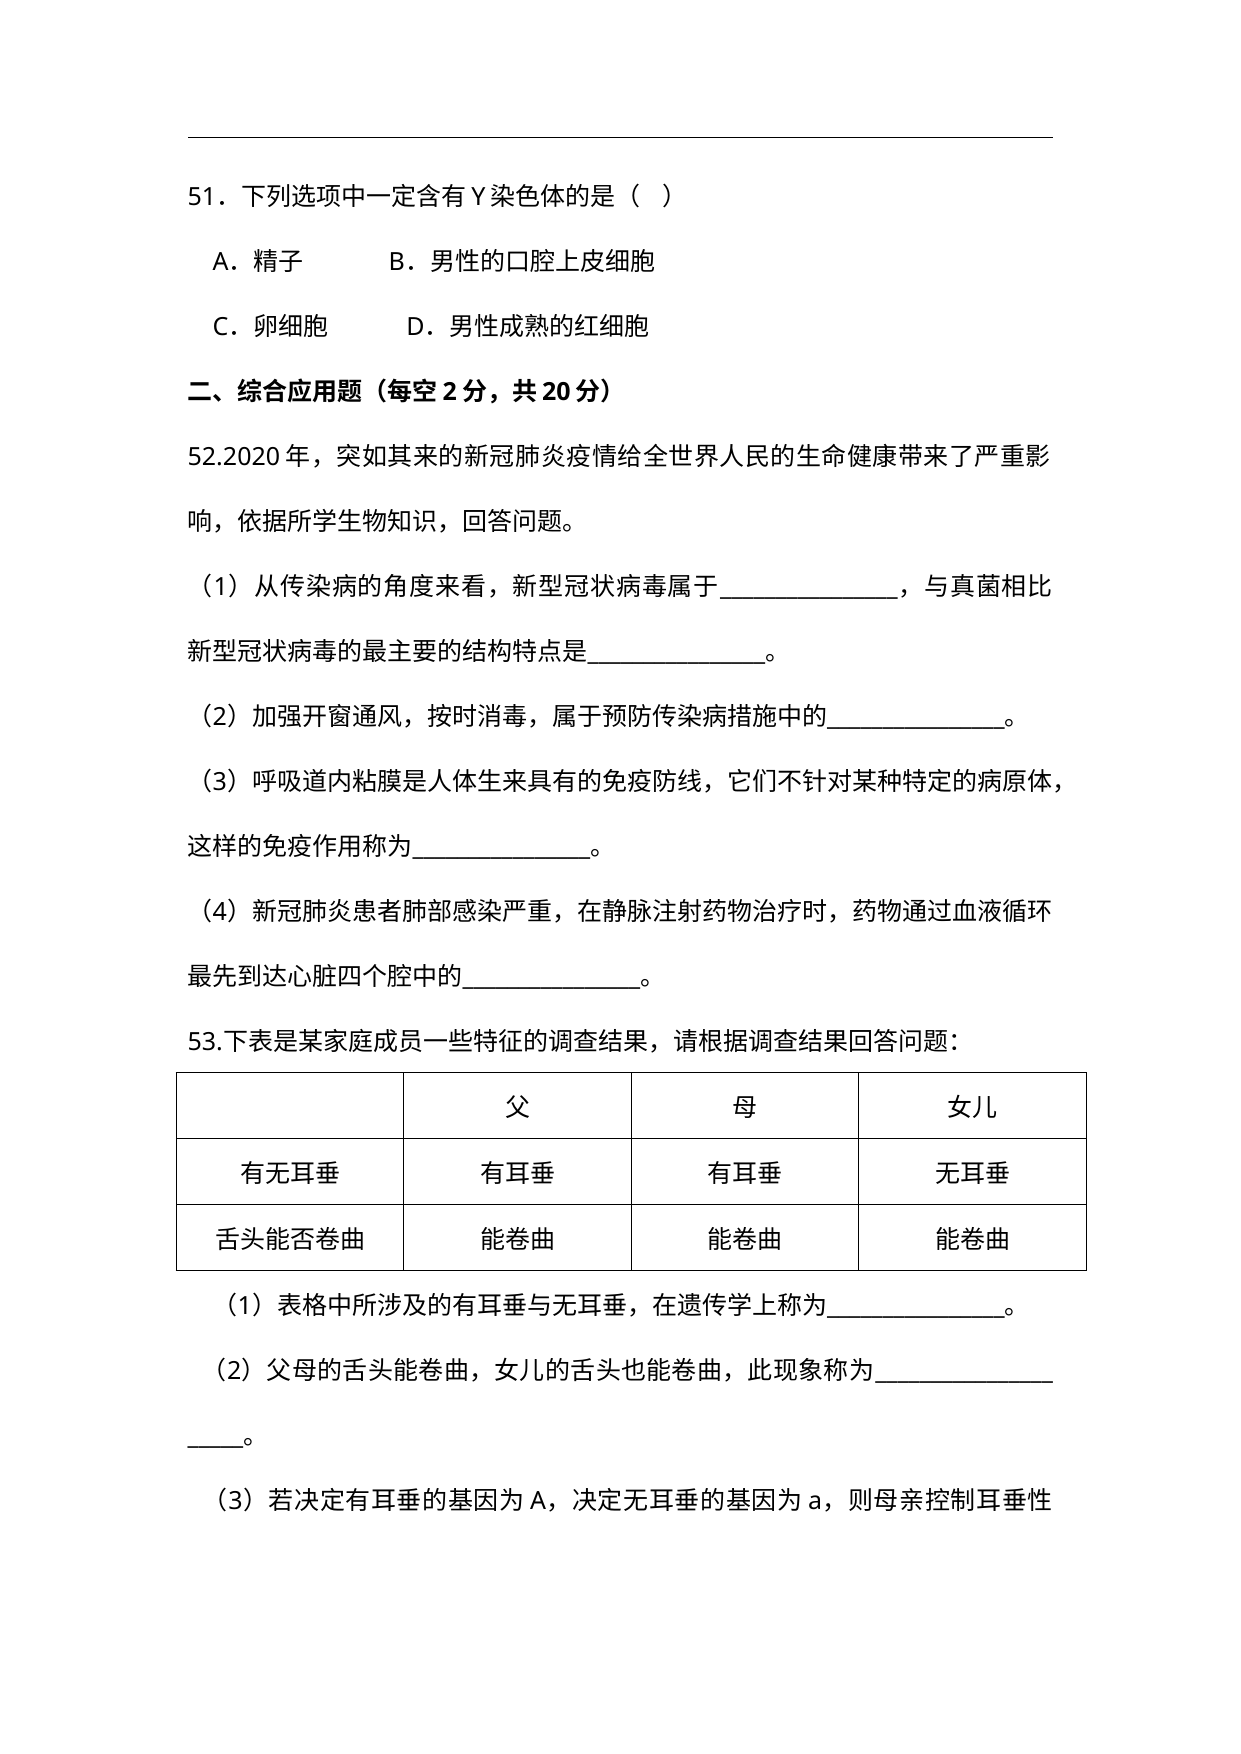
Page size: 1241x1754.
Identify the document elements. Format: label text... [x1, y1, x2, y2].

table_cell 能卷曲 [632, 1205, 858, 1270]
text （4）新冠肺炎患者肺部感染严重，在静脉注射药物治疗时，药物通过血液循环最先到达心脏四个腔中的________________。 [187, 877, 1053, 1007]
text C．卵细胞 D．男性成熟的红细胞 [187, 292, 1053, 357]
text （2）父母的舌头能卷曲，女儿的舌头也能卷曲，此现象称为_____________________。 [187, 1336, 1053, 1466]
text 53.下表是某家庭成员一些特征的调查结果，请根据调查结果回答问题： [187, 1007, 1053, 1072]
table_cell 有耳垂 [404, 1139, 631, 1204]
table_cell 舌头能否卷曲 [177, 1205, 403, 1270]
table_header 母 [632, 1073, 858, 1138]
table_cell 无耳垂 [859, 1139, 1086, 1204]
table_header 父 [404, 1073, 631, 1138]
table_header 女儿 [859, 1073, 1086, 1138]
text 51．下列选项中一定含有Y染色体的是（ ） [187, 162, 1053, 227]
text A．精子 B．男性的口腔上皮细胞 [187, 227, 1053, 292]
table_cell 有无耳垂 [177, 1139, 403, 1204]
table_cell 有耳垂 [632, 1139, 858, 1204]
text （1）从传染病的角度来看，新型冠状病毒属于________________，与真菌相比新型冠状病毒的最主要的结构特点是________________。 [187, 552, 1053, 682]
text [187, 1466, 1053, 1531]
text （2）加强开窗通风，按时消毒，属于预防传染病措施中的________________。 [187, 682, 1053, 747]
table_cell 能卷曲 [859, 1205, 1086, 1270]
text （3）呼吸道内粘膜是人体生来具有的免疫防线，它们不针对某种特定的病原体，这样的免疫作用称为________________。 [187, 747, 1053, 877]
text 二、综合应用题（每空2分，共20分） [187, 357, 1053, 422]
text （1）表格中所涉及的有耳垂与无耳垂，在遗传学上称为________________。 [187, 1271, 1053, 1336]
table_header [177, 1073, 403, 1138]
text 52.2020年，突如其来的新冠肺炎疫情给全世界人民的生命健康带来了严重影响，依据所学生物知识，回答问题。 [187, 422, 1053, 552]
table_cell 能卷曲 [404, 1205, 631, 1270]
